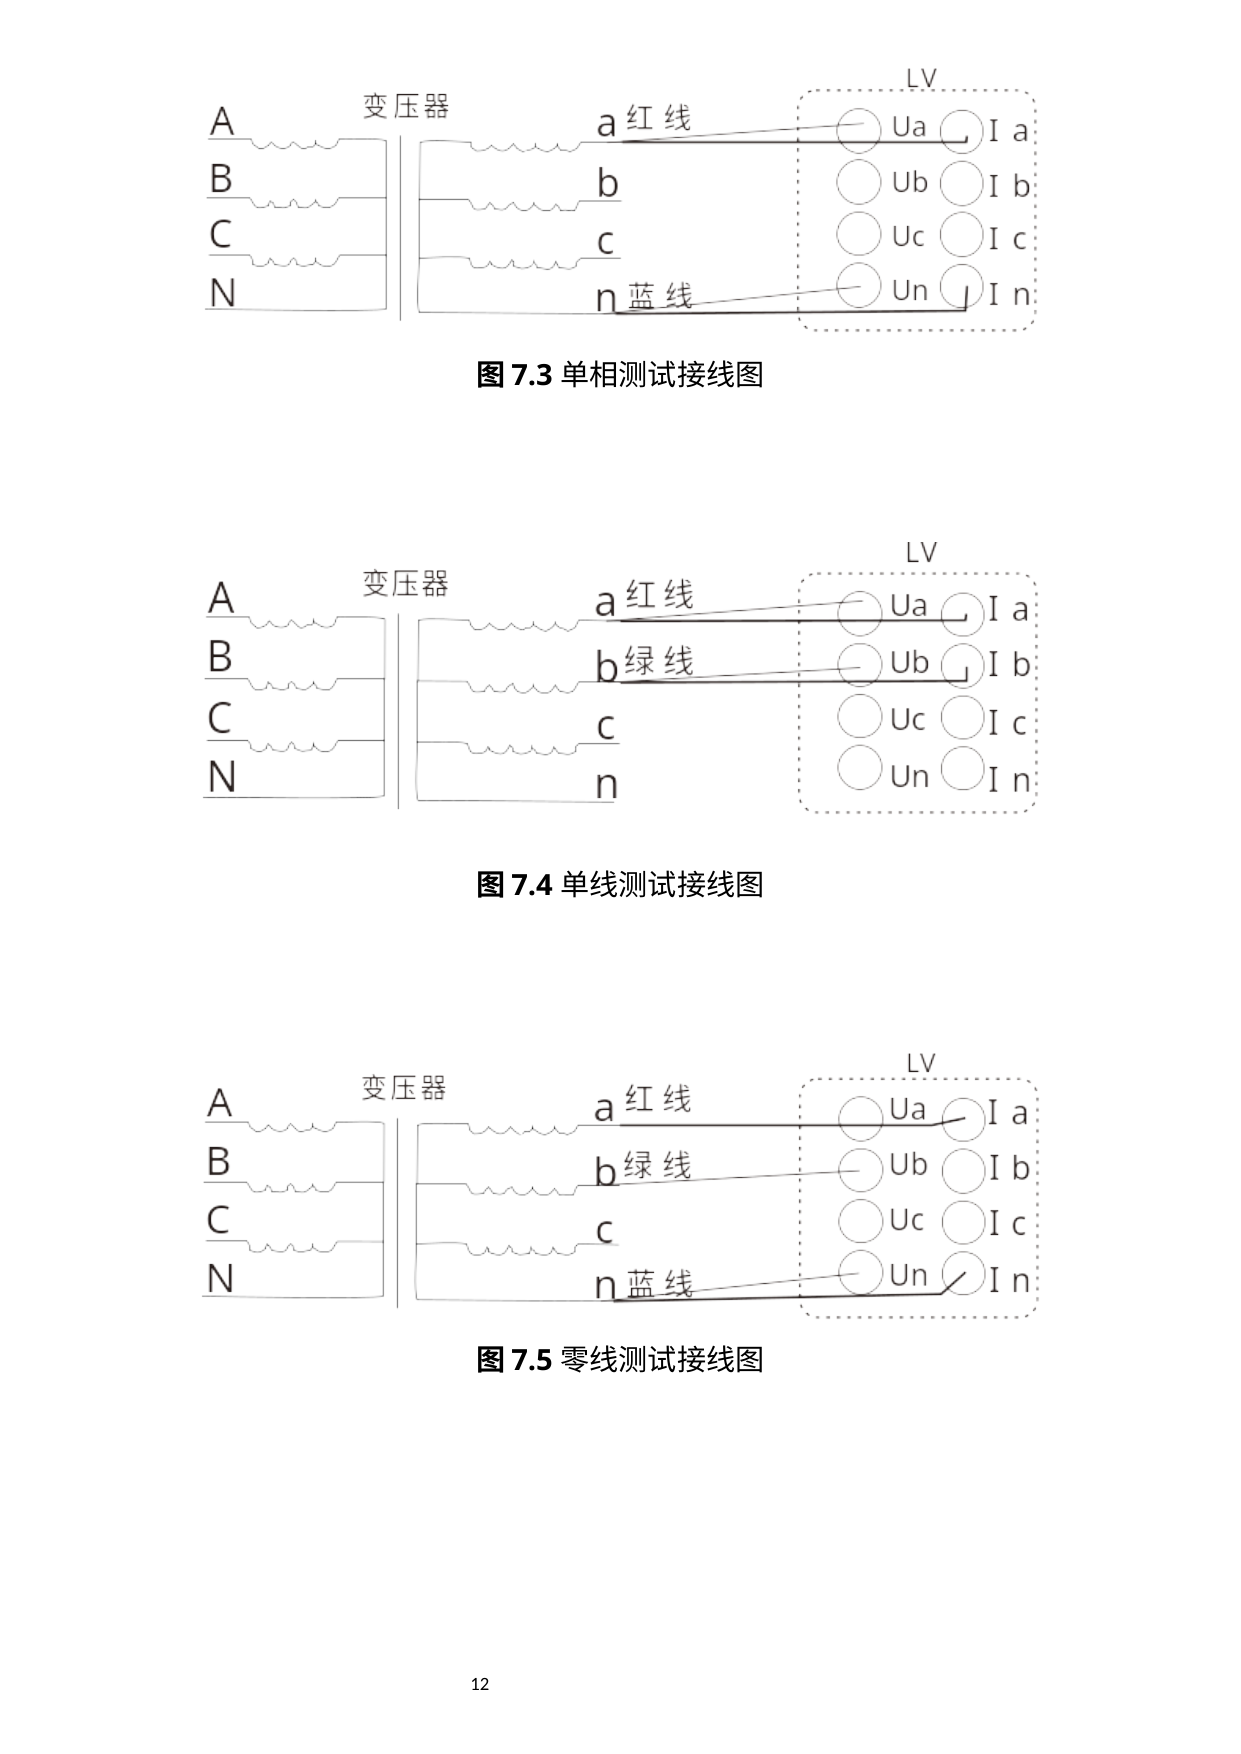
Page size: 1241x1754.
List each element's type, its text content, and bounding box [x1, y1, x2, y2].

text 图7.5 零线测试接线图 [89, 1324, 1152, 1392]
text 图7.3 单相测试接线图 [89, 339, 1152, 407]
text 图7.4 单线测试接线图 [89, 848, 1152, 916]
